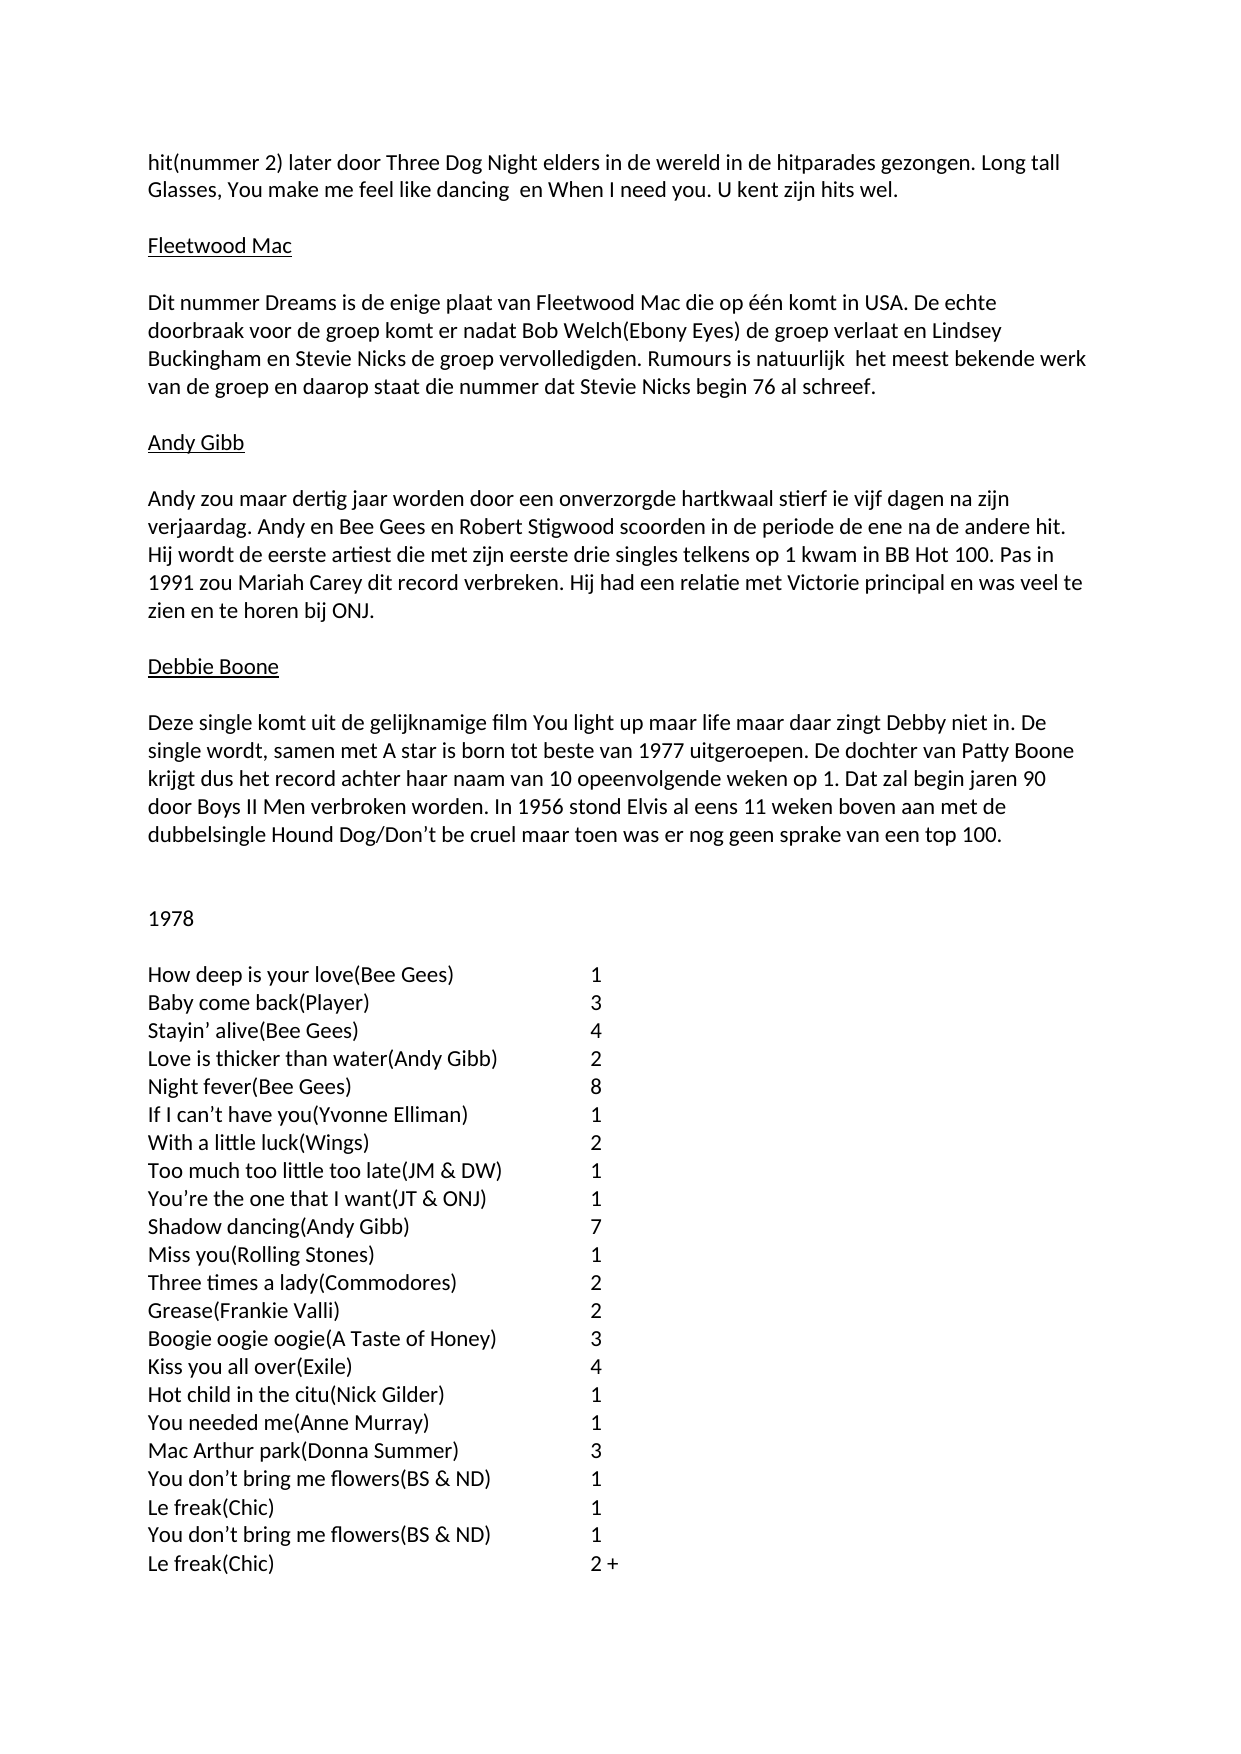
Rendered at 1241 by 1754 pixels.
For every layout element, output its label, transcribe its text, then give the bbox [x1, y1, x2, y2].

text You don’t bring me flowers(BS & ND) 1 [148, 1521, 1093, 1549]
text Le freak(Chic) 1 [148, 1493, 1093, 1521]
text How deep is your love(Bee Gees) 1 [148, 960, 1093, 988]
text Shadow dancing(Andy Gibb) 7 [148, 1212, 1093, 1240]
text Deze single komt uit de gelijknamige film You light up maar life maar daar zingt Debby niet in. De single wordt, samen met A star is born tot beste van 1977 uitgeroepen. De dochter van Patty Boone krijgt dus het record achter haar naam van 10 opeenvolgende weken op 1. Dat zal begin jaren 90 door Boys II Men verbroken worden. In 1956 stond Elvis al eens 11 weken boven aan met de dubbelsingle Hound Dog/Don’t be cruel maar toen was er nog geen sprake van een top 100. [148, 708, 1093, 848]
text Too much too little too late(JM & DW) 1 [148, 1156, 1093, 1184]
text You’re the one that I want(JT & ONJ) 1 [148, 1184, 1093, 1212]
text Stayin’ alive(Bee Gees) 4 [148, 1016, 1093, 1044]
text With a little luck(Wings) 2 [148, 1128, 1093, 1156]
text Love is thicker than water(Andy Gibb) 2 [148, 1044, 1093, 1072]
text You needed me(Anne Murray) 1 [148, 1408, 1093, 1437]
text Dit nummer Dreams is de enige plaat van Fleetwood Mac die op één komt in USA. De echte doorbraak voor de groep komt er nadat Bob Welch(Ebony Eyes) de groep verlaat en Lindsey Buckingham en Stevie Nicks de groep vervolledigden. Rumours is natuurlijk het meest bekende werk van de groep en daarop staat die nummer dat Stevie Nicks begin 76 al schreef. [148, 288, 1093, 400]
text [148, 148, 1093, 204]
text 1978 [148, 904, 1093, 932]
text Night fever(Bee Gees) 8 [148, 1072, 1093, 1100]
text You don’t bring me flowers(BS & ND) 1 [148, 1464, 1093, 1493]
text If I can’t have you(Yvonne Elliman) 1 [148, 1100, 1093, 1128]
text Debbie Boone [148, 652, 1093, 680]
text Three times a lady(Commodores) 2 [148, 1268, 1093, 1296]
text Miss you(Rolling Stones) 1 [148, 1240, 1093, 1268]
text Grease(Frankie Valli) 2 [148, 1296, 1093, 1324]
text Hot child in the citu(Nick Gilder) 1 [148, 1381, 1093, 1408]
text Baby come back(Player) 3 [148, 988, 1093, 1016]
text Andy zou maar dertig jaar worden door een onverzorgde hartkwaal stierf ie vijf dagen na zijn verjaardag. Andy en Bee Gees en Robert Stigwood scoorden in de periode de ene na de andere hit. Hij wordt de eerste artiest die met zijn eerste drie singles telkens op 1 kwam in BB Hot 100. Pas in 1991 zou Mariah Carey dit record verbreken. Hij had een relatie met Victorie principal en was veel te zien en te horen bij ONJ. [148, 484, 1093, 624]
text Boogie oogie oogie(A Taste of Honey) 3 [148, 1324, 1093, 1352]
text Le freak(Chic) 2 + [148, 1549, 1093, 1577]
text Mac Arthur park(Donna Summer) 3 [148, 1437, 1093, 1464]
text Andy Gibb [148, 428, 1093, 456]
text Kiss you all over(Exile) 4 [148, 1352, 1093, 1381]
text Fleetwood Mac [148, 232, 1093, 260]
